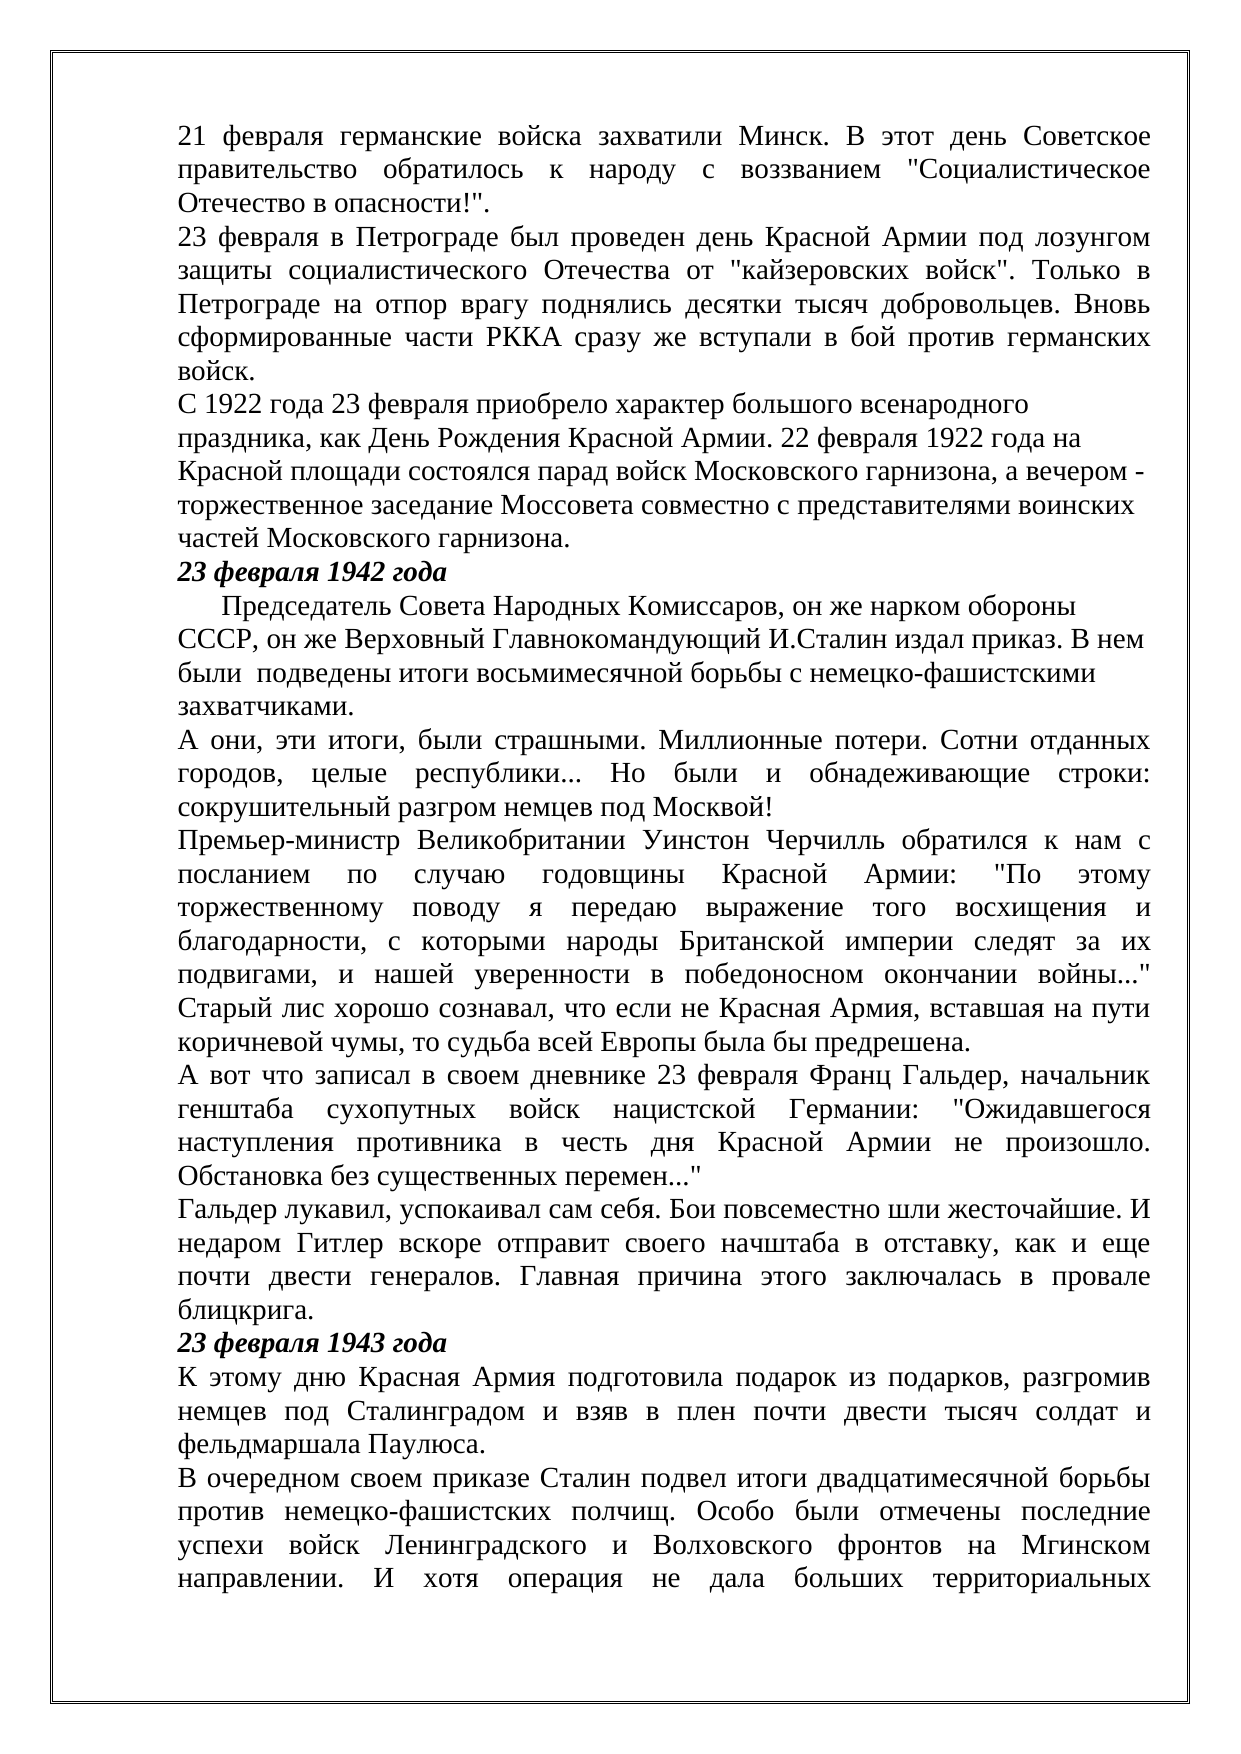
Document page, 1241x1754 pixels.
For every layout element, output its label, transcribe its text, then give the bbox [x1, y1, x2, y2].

text А вот что записал в своем дневнике 23 февраля Франц Гальдер, начальник генштаба сухопутных войск нацистской Германии: "Ожидавшегося наступления противника в честь дня Красной Армии не произошло. Обстановка без существенных перемен..." [177, 1057, 1152, 1191]
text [177, 1460, 1152, 1594]
text 23 февраля 1943 года [177, 1326, 1152, 1359]
text К этому дню Красная Армия подготовила подарок из подарков, разгромив немцев под Сталинградом и взяв в плен почти двести тысяч солдат и фельдмаршала Паулюса. [177, 1359, 1152, 1460]
text Премьер-министр Великобритании Уинстон Черчилль обратился к нам с посланием по случаю годовщины Красной Армии: "По этому торжественному поводу я передаю выражение того восхищения и благодарности, с которыми народы Британской империи следят за их подвигами, и нашей уверенности в победоносном окончании войны..." Старый лис хорошо сознавал, что если не Красная Армия, вставшая на пути коричневой чумы, то судьба всей Европы была бы предрешена. [177, 822, 1152, 1057]
text 23 февраля 1942 года Председатель Совета Народных Комиссаров, он же нарком обороны СССР, он же Верховный Главнокомандующий И.Сталин издал приказ. В нем были подведены итоги восьмимесячной борьбы с немецко-фашистскими захватчиками. [177, 554, 1152, 722]
text С 1922 года 23 февраля приобрело характер большого всенародного праздника, как День Рождения Красной Армии. 22 февраля 1922 года на Красной площади состоялся парад войск Московского гарнизона, а вечером - торжественное заседание Моссовета совместно с представителями воинских частей Московского гарнизона. [177, 386, 1152, 554]
text 21 февраля германские войска захватили Минск. В этот день Советское правительство обратилось к народу с воззванием "Социалистическое Отечество в опасности!". [177, 118, 1152, 219]
text Гальдер лукавил, успокаивал сам себя. Бои повсеместно шли жесточайшие. И недаром Гитлер вскоре отправит своего начштаба в отставку, как и еще почти двести генералов. Главная причина этого заключалась в провале блицкрига. [177, 1191, 1152, 1326]
text 23 февраля в Петрограде был проведен день Красной Армии под лозунгом защиты социалистического Отечества от "кайзеровских войск". Только в Петрограде на отпор врагу поднялись десятки тысяч добровольцев. Вновь сформированные части РККА сразу же вступали в бой против германских войск. [177, 219, 1152, 386]
text А они, эти итоги, были страшными. Миллионные потери. Сотни отданных городов, целые республики... Но были и обнадеживающие строки: сокрушительный разгром немцев под Москвой! [177, 722, 1152, 822]
